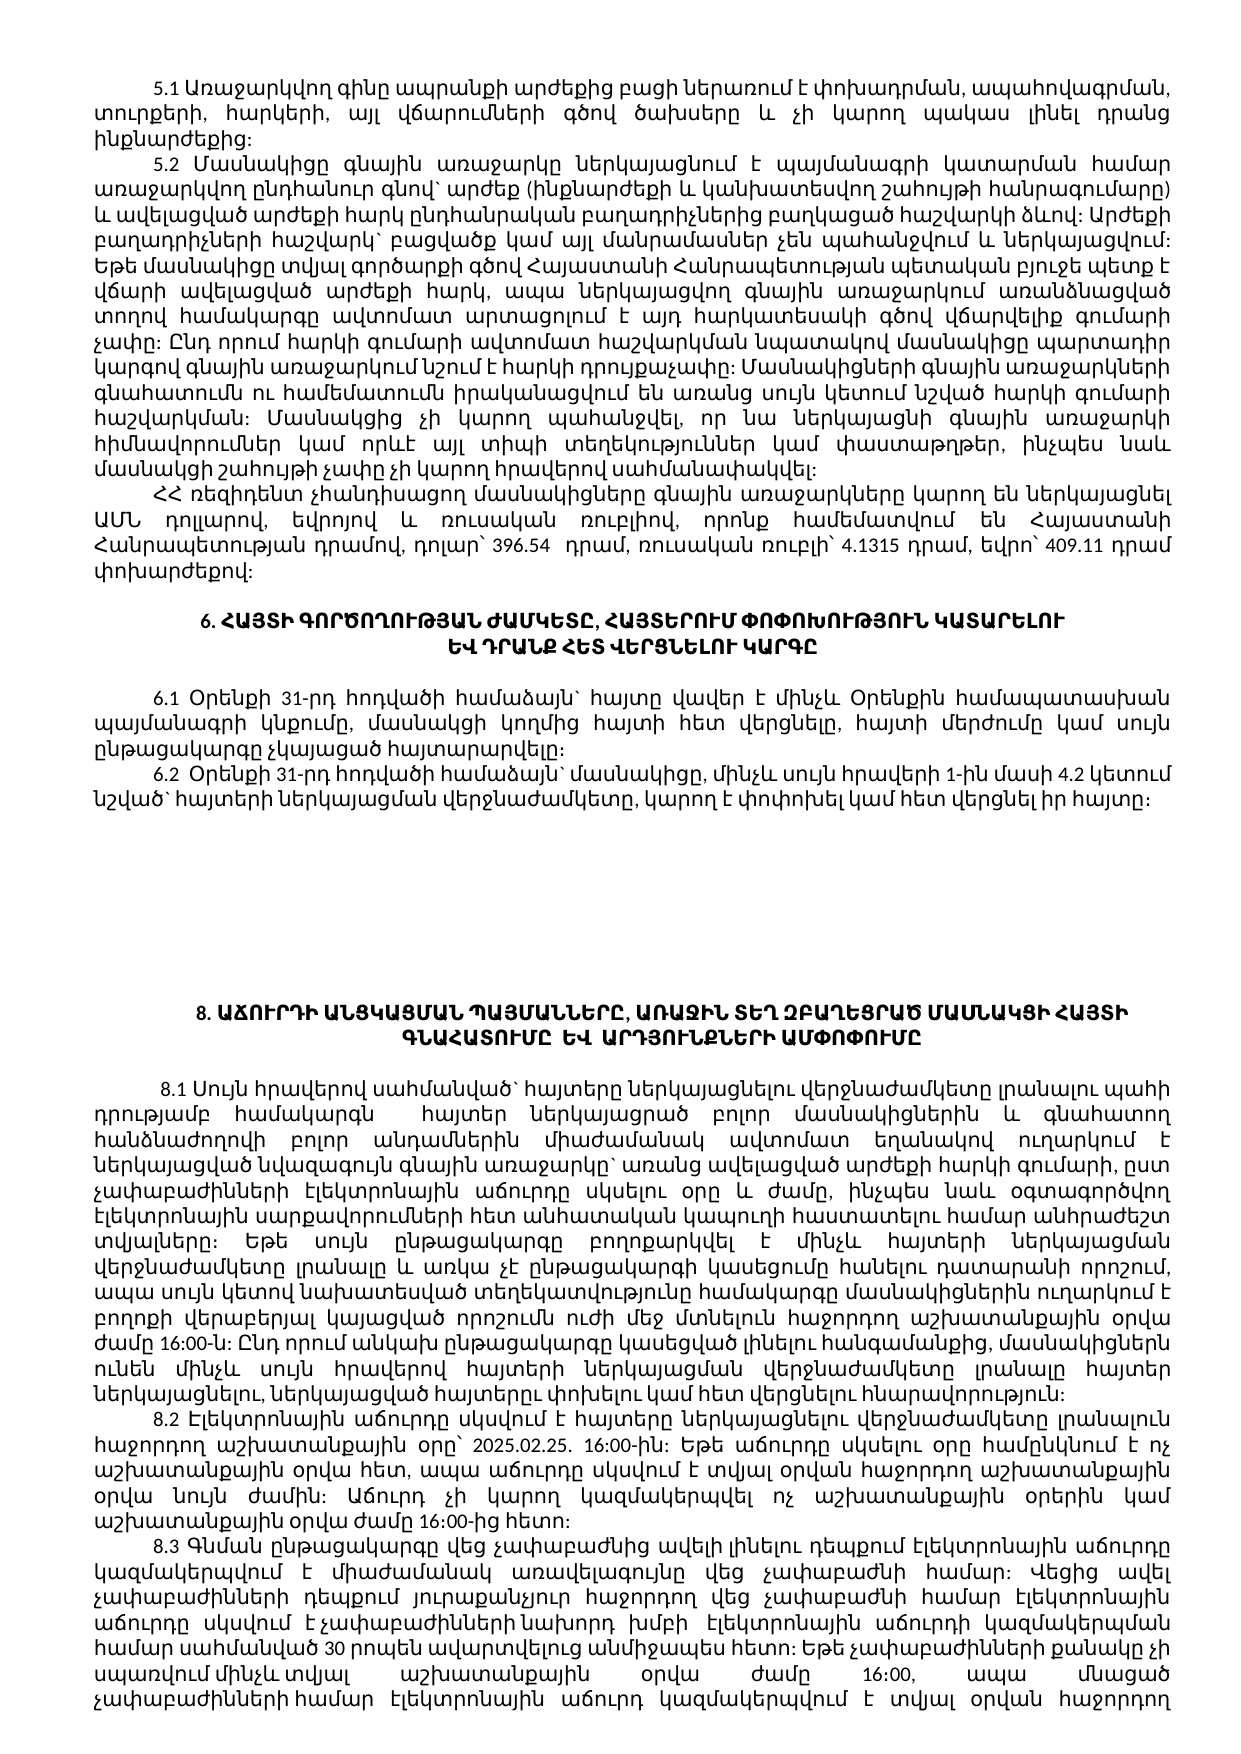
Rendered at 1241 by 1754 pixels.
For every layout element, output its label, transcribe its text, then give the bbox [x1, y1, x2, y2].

text 6.2 Օրենքի 31-րդ հոդվածի համաձայն` մասնակիցը, մինչև սույն հրավերի 1-ին մասի 4.2 կետում նշված` հայտերի ներկայացման վերջնաժամկետը, կարող է փոփոխել կամ հետ վերցնել իր հայտը։ [94, 761, 1171, 812]
text 8.1 Սույն հրավերով սահմանված` հայտերը ներկայացնելու վերջնաժամկետը լրանալու պահի դրությամբ համակարգն հայտեր ներկայացրած բոլոր մասնակիցներին և գնահատող հանձնաժողովի բոլոր անդամներին միաժամանակ ավտոմատ եղանակով ուղարկում է ներկայացված նվազագույն գնային առաջարկը` առանց ավելացված արժեքի հարկի գումարի, ըստ չափաբաժինների էլեկտրոնային աճուրդը սկսելու օրը և ժամը, ինչպես նաև օգտագործվող էլեկտրոնային սարքավորումների հետ անհատական կապուղի հաստատելու համար անհրաժեշտ տվյալները։ Եթե սույն ընթացակարգը բողոքարկվել է մինչև հայտերի ներկայացման վերջնաժամկետը լրանալը և առկա չէ ընթացակարգի կասեցումը հանելու դատարանի որոշում, ապա սույն կետով նախատեսված տեղեկատվությունը համակարգը մասնակիցներին ուղարկում է բողոքի վերաբերյալ կայացված որոշումն ուժի մեջ մտնելուն հաջորդող աշխատանքային օրվա ժամը 16:00-ն: Ընդ որում անկախ ընթացակարգը կասեցված լինելու հանգամանքից, մասնակիցներն ունեն մինչև սույն հրավերով հայտերի ներկայացման վերջնաժամկետը լրանալը հայտեր ներկայացնելու, ներկայացված հայտերըւ փոխելու կամ հետ վերցնելու հնարավորություն: [94, 1076, 1171, 1407]
text 8. ԱՃՈՒՐԴԻ ԱՆՑԿԱՑՄԱՆ ՊԱՅՄԱՆՆԵՐԸ, ԱՌԱՋԻՆ ՏԵՂ ԶԲԱՂԵՑՐԱԾ ՄԱՍՆԱԿՑԻ ՀԱՅՏԻ [94, 1000, 1171, 1025]
text 5.1 Առաջարկվող գինը ապրանքի արժեքից բացի ներառում է փոխադրման, ապահովագրման, տուրքերի, հարկերի, այլ վճարումների գծով ծախսերը և չի կարող պակաս լինել դրանց ինքնարժեքից: [94, 75, 1171, 151]
text ԳՆԱՀԱՏՈՒՄԸ ԵՎ ԱՐԴՅՈՒՆՔՆԵՐԻ ԱՄՓՈՓՈՒՄԸ [94, 1025, 1171, 1051]
text 6.1 Օրենքի 31-րդ հոդվածի համաձայն` հայտը վավեր է մինչև Օրենքին համապատասխան պայմանագրի կնքումը, մասնակցի կողմից հայտի հետ վերցնելը, հայտի մերժումը կամ սույն ընթացակարգը չկայացած հայտարարվելը։ [94, 685, 1171, 761]
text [94, 1534, 1171, 1712]
text ԵՎ ԴՐԱՆՔ ՀԵՏ ՎԵՐՑՆԵԼՈՒ ԿԱՐԳԸ [94, 634, 1171, 659]
text 6. ՀԱՅՏԻ ԳՈՐԾՈՂՈՒԹՅԱՆ ԺԱՄԿԵՏԸ, ՀԱՅՏԵՐՈՒՄ ՓՈՓՈԽՈՒԹՅՈՒՆ ԿԱՏԱՐԵԼՈՒ [94, 609, 1171, 634]
text ՀՀ ռեզիդենտ չհանդիսացող մասնակիցները գնային առաջարկները կարող են ներկայացնել ԱՄՆ դոլլարով, եվրոյով և ռուսական ռուբլիով, որոնք համեմատվում են Հայաստանի Հանրապետության դրամով, դոլար՝ 396.54 դրամ, ռուսական ռուբլի՝ 4.1315 դրամ, եվրո՝ 409.11 դրամ փոխարժեքով: [94, 482, 1171, 583]
text 5.2 Մասնակիցը գնային առաջարկը ներկայացնում է պայմանագրի կատարման համար առաջարկվող ընդհանուր գնով` արժեք (ինքնարժեքի և կանխատեսվող շահույթի հանրագումարը) և ավելացված արժեքի հարկ ընդհանրական բաղադրիչներից բաղկացած հաշվարկի ձևով: Արժեքի բաղադրիչների հաշվարկ` բացվածք կամ այլ մանրամասներ չեն պահանջվում և ներկայացվում: Եթե մասնակիցը տվյալ գործարքի գծով Հայաստանի Հանրապետության պետական բյուջե պետք է վճարի ավելացված արժեքի հարկ, ապա ներկայացվող գնային առաջարկում առանձնացված տողով համակարգը ավտոմատ արտացոլում է այդ հարկատեսակի գծով վճարվելիք գումարի չափը: Ընդ որում հարկի գումարի ավտոմատ հաշվարկման նպատակով մասնակիցը պարտադիր կարգով գնային առաջարկում նշում է հարկի դրույքաչափը: Մասնակիցների գնային առաջարկների գնահատումն ու համեմատումն իրականացվում են առանց սույն կետում նշված հարկի գումարի հաշվարկման: Մասնակցից չի կարող պահանջվել, որ նա ներկայացնի գնային առաջարկի հիմնավորումներ կամ որևէ այլ տիպի տեղեկություններ կամ փաստաթղթեր, ինչպես նաև մասնակցի շահույթի չափը չի կարող հրավերով սահմանափակվել: [94, 151, 1171, 482]
text 8.2 Էլեկտրոնային աճուրդը սկսվում է հայտերը ներկայացնելու վերջնաժամկետը լրանալուն հաջորդող աշխատանքային օրը՝ 2025.02.25. 16:00 -ին: Եթե աճուրդը սկսելու օրը համընկնում է ոչ աշխատանքային օրվա հետ, ապա աճուրդը սկսվում է տվյալ օրվան հաջորդող աշխատանքային օրվա նույն ժամին: Աճուրդ չի կարող կազմակերպվել ոչ աշխատանքային օրերին կամ աշխատանքային օրվա ժամը 16։00-ից հետո: [94, 1407, 1171, 1534]
